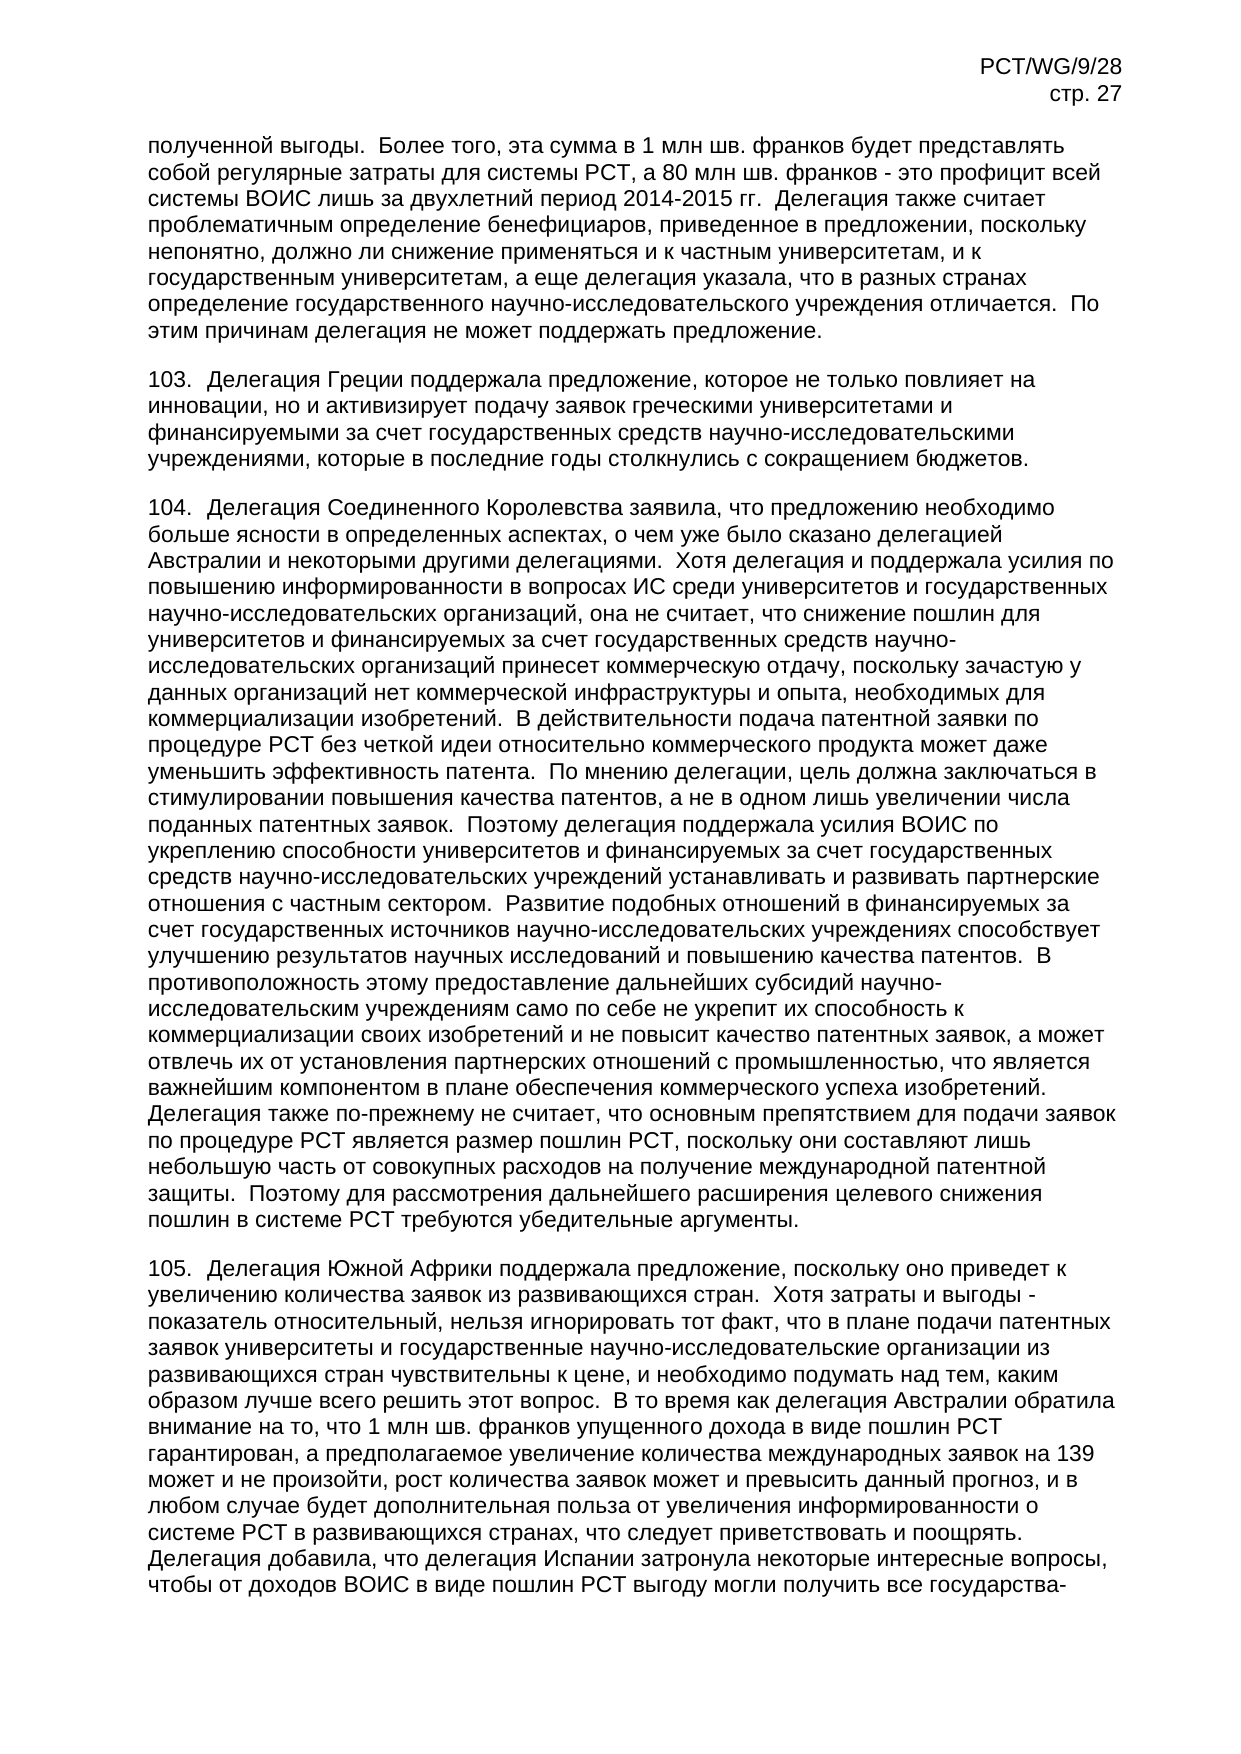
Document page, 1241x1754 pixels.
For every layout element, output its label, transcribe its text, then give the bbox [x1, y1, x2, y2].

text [148, 1255, 1122, 1598]
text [148, 132, 1122, 343]
text Делегация Греции поддержала предложение, которое не только повлияет на инновации, но и активизирует подачу заявок греческими университетами и финансируемыми за счет государственных средств научно-исследовательскими учреждениями, которые в последние годы столкнулись с сокращением бюджетов. [148, 366, 1122, 471]
text Делегация Соединенного Королевства заявила, что предложению необходимо больше ясности в определенных аспектах, о чем уже было сказано делегацией Австралии и некоторыми другими делегациями. Хотя делегация и поддержала усилия по повышению информированности в вопросах ИС среди университетов и государственных научно-исследовательских организаций, она не считает, что снижение пошлин для университетов и финансируемых за счет государственных средств научно-исследовательских организаций принесет коммерческую отдачу, поскольку зачастую у данных организаций нет коммерческой инфраструктуры и опыта, необходимых для коммерциализации изобретений. В действительности подача патентной заявки по процедуре PCT без четкой идеи относительно коммерческого продукта может даже уменьшить эффективность патента. По мнению делегации, цель должна заключаться в стимулировании повышения качества патентов, а не в одном лишь увеличении числа поданных патентных заявок. Поэтому делегация поддержала усилия ВОИС по укреплению способности университетов и финансируемых за счет государственных средств научно-исследовательских учреждений устанавливать и развивать партнерские отношения с частным сектором. Развитие подобных отношений в финансируемых за счет государственных источников научно-исследовательских учреждениях способствует улучшению результатов научных исследований и повышению качества патентов. В противоположность этому предоставление дальнейших субсидий научно-исследовательским учреждениям само по себе не укрепит их способность к коммерциализации своих изобретений и не повысит качество патентных заявок, а может отвлечь их от установления партнерских отношений с промышленностью, что является важнейшим компонентом в плане обеспечения коммерческого успеха изобретений. Делегация также по-прежнему не считает, что основным препятствием для подачи заявок по процедуре PCT является размер пошлин PCT, поскольку они составляют лишь небольшую часть от совокупных расходов на получение международной патентной защиты. Поэтому для рассмотрения дальнейшего расширения целевого снижения пошлин в системе PCT требуются убедительные аргументы. [148, 494, 1122, 1232]
